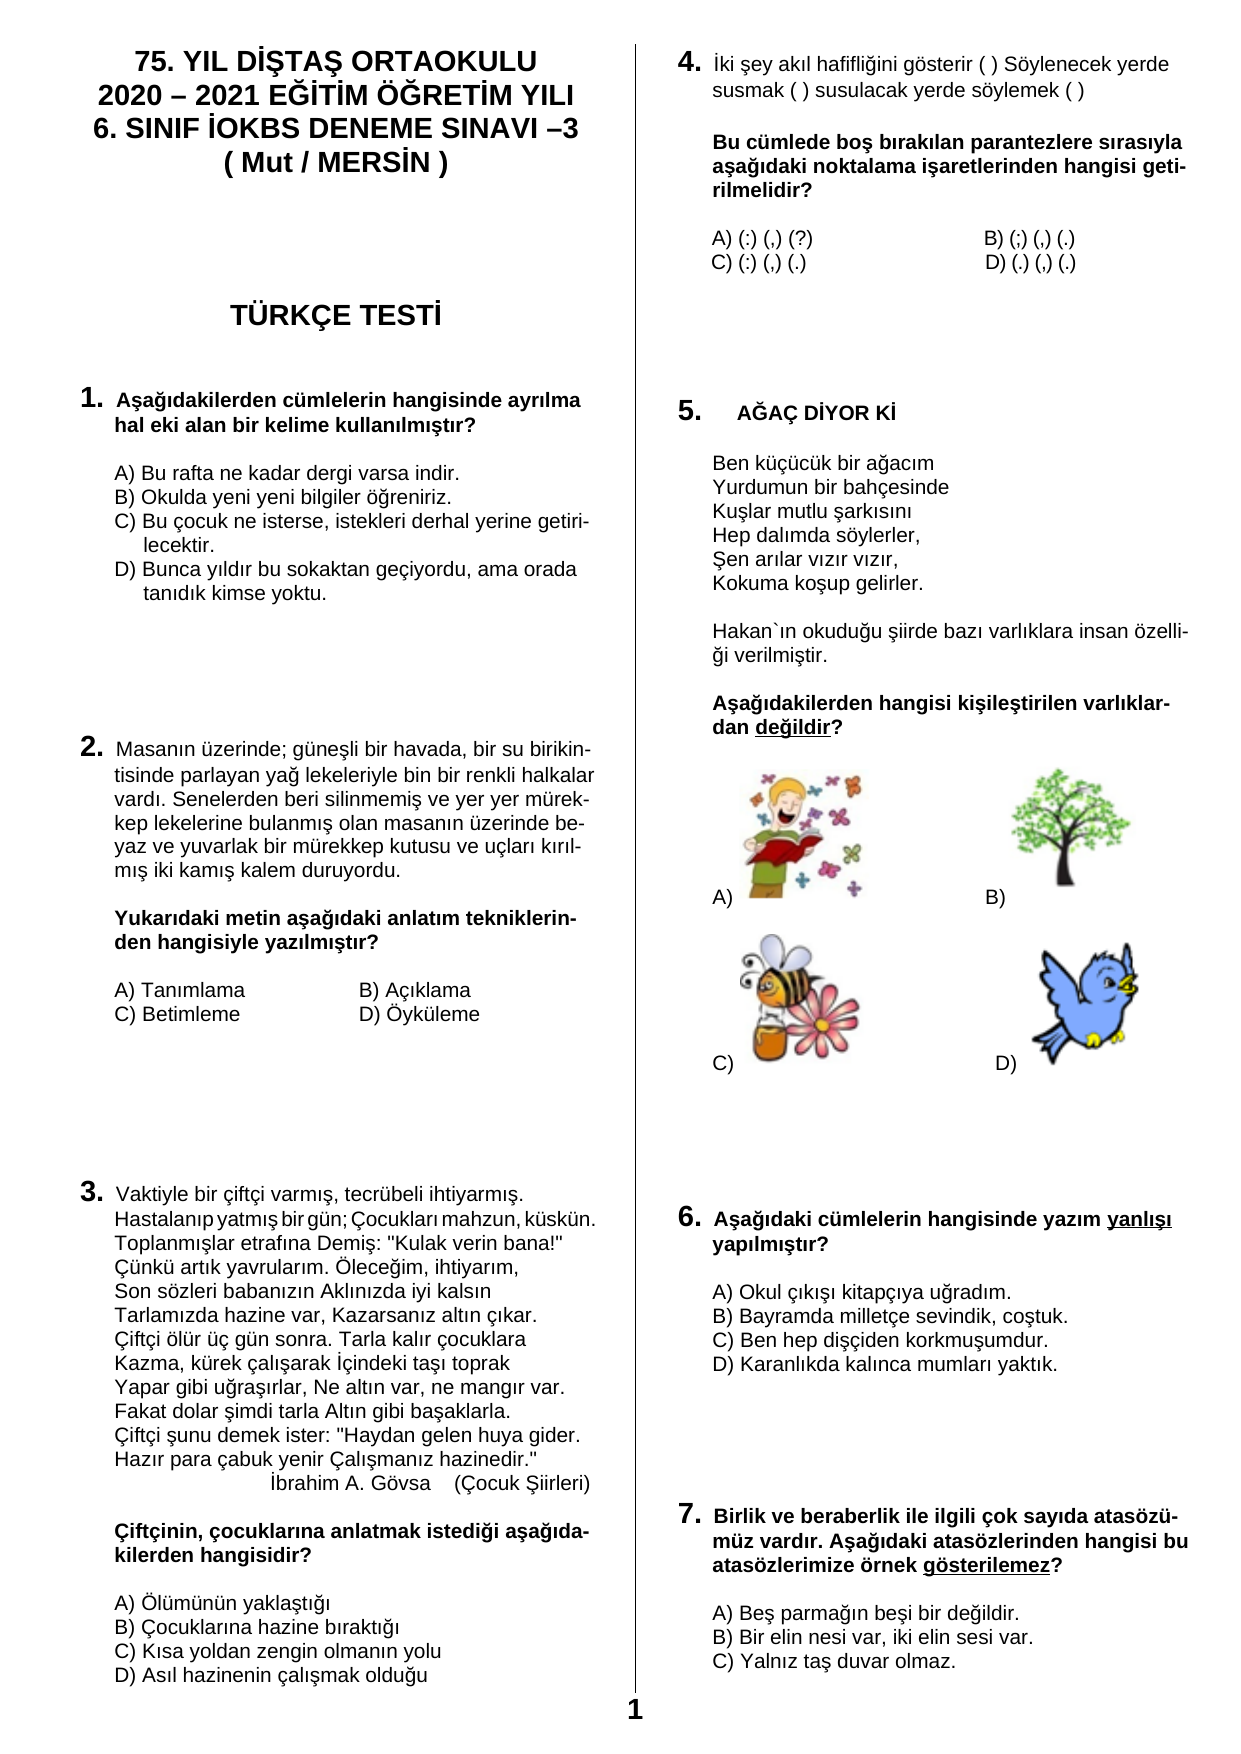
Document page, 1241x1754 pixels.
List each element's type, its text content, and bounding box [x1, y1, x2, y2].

text Çiftçinin, çocuklarına anlatmak istediği aşağıda- [74, 1519, 598, 1543]
text B) Okulda yeni yeni bilgiler öğreniriz. [74, 485, 598, 509]
text Hazır para çabuk yenir Çalışmanız hazinedir." [74, 1447, 598, 1471]
text hal eki alan bir kelime kullanılmıştır? [74, 413, 598, 437]
text C) Betimleme D) Öyküleme [74, 1002, 598, 1026]
text susmak ( ) susulacak yerde söylemek ( ) [672, 78, 1196, 102]
text İbrahim A. Gövsa (Çocuk Şiirleri) [74, 1471, 598, 1495]
text yaz ve yuvarlak bir mürekkep kutusu ve uçları kırıl- [74, 834, 598, 858]
text A) Beş parmağın beşi bir değildir. [672, 1601, 1196, 1625]
text A) Tanımlama B) Açıklama [74, 978, 598, 1002]
text müz vardır. Aşağıdaki atasözlerinden hangisi bu [672, 1529, 1196, 1553]
text Hakan`ın okuduğu şiirde bazı varlıklara insan özelli- [672, 619, 1196, 643]
text Hastalanıp yatmış bir gün; Çocukları mahzun, küskün. [74, 1207, 598, 1231]
text kep lekelerine bulanmış olan masanın üzerinde be- [74, 810, 598, 834]
text 4. İki şey akıl hafifliğini gösterir ( ) Söylenecek yerde [672, 44, 1196, 78]
text kilerden hangisidir? [74, 1543, 598, 1567]
text yapılmıştır? [672, 1232, 1196, 1256]
text A) Ölümünün yaklaştığı [74, 1591, 598, 1614]
text Toplanmışlar etrafına Demiş: "Kulak verin bana!" [74, 1231, 598, 1255]
text 2020 – 2021 EĞİTİM ÖĞRETİM YILI [74, 78, 598, 111]
text Yapar gibi uğraşırlar, Ne altın var, ne mangır var. [74, 1375, 598, 1399]
text vardı. Senelerden beri silinmemiş ve yer yer mürek- [74, 786, 598, 810]
text 1. Aşağıdakilerden cümlelerin hangisinde ayrılma [74, 380, 598, 413]
text ( Mut / MERSİN ) [74, 145, 598, 178]
text Tarlamızda hazine var, Kazarsanız altın çıkar. [74, 1303, 598, 1327]
text atasözlerimize örnek gösterilemez? [672, 1553, 1196, 1577]
text Ben küçücük bir ağacım Yurdumun bir bahçesinde Kuşlar mutlu şarkısını Hep dalımda söylerler, Şen arılar vızır vızır, Kokuma koşup gelirler. [672, 427, 1196, 595]
text TÜRKÇE TESTİ [74, 298, 598, 332]
text A) Bu rafta ne kadar dergi varsa indir. [74, 461, 598, 485]
text lecektir. [74, 533, 598, 557]
text C) Bu çocuk ne isterse, istekleri derhal yerine getiri- [74, 509, 598, 533]
text ği verilmiştir. [672, 643, 1196, 667]
text 3. Vaktiyle bir çiftçi varmış, tecrübeli ihtiyarmış. [74, 1174, 598, 1207]
text A) Okul çıkışı kitapçıya uğradım. [672, 1280, 1196, 1304]
text Kazma, kürek çalışarak İçindeki taşı toprak [74, 1351, 598, 1375]
text Aşağıdakilerden hangisi kişileştirilen varlıklar- [672, 691, 1196, 714]
text C) Kısa yoldan zengin olmanın yolu [74, 1638, 598, 1662]
picture [740, 934, 869, 1071]
text B) Çocuklarına hazine bıraktığı [74, 1614, 598, 1638]
text Çiftçi şunu demek ister: "Haydan gelen huya gider. [74, 1423, 598, 1447]
text Son sözleri babanızın Aklınızda iyi kalsın [74, 1279, 598, 1303]
text C) Yalnız taş duvar olmaz. [672, 1649, 1196, 1673]
text 5. AĞAÇ DİYOR Kİ [672, 393, 1196, 427]
text 6. SINIF İOKBS DENEME SINAVI –3 [74, 111, 598, 145]
picture [1006, 762, 1137, 905]
text aşağıdaki noktalama işaretlerinden hangisi geti- [672, 154, 1196, 178]
text Bu cümlede boş bırakılan parantezlere sırasıyla [672, 130, 1196, 154]
text C) Ben hep dişçiden korkmuşumdur. [672, 1328, 1196, 1352]
picture [738, 768, 876, 905]
text D) Asıl hazinenin çalışmak olduğu [74, 1662, 598, 1686]
text Çünkü artık yavrularım. Öleceğim, ihtiyarım, [74, 1255, 598, 1279]
text den hangisiyle yazılmıştır? [74, 930, 598, 954]
text Yukarıdaki metin aşağıdaki anlatım tekniklerin- [74, 906, 598, 930]
text dan değildir? [672, 714, 1196, 738]
text Fakat dolar şimdi tarla Altın gibi başaklarla. [74, 1399, 598, 1423]
text tanıdık kimse yoktu. [74, 581, 598, 605]
text tisinde parlayan yağ lekeleriyle bin bir renkli halkalar [74, 762, 598, 786]
text A) (:) (,) (?) B) (;) (,) (.) [672, 226, 1196, 250]
text B) Bir elin nesi var, iki elin sesi var. [672, 1625, 1196, 1649]
text B) Bayramda milletçe sevindik, coştuk. [672, 1304, 1196, 1328]
text C) (:) (,) (.) D) (.) (,) (.) [672, 250, 1196, 274]
text D) Karanlıkda kalınca mumları yaktık. [672, 1352, 1196, 1376]
text 7. Birlik ve beraberlik ile ilgili çok sayıda atasözü- [672, 1496, 1196, 1529]
text mış iki kamış kalem duruyordu. [74, 858, 598, 882]
text 6. Aşağıdaki cümlelerin hangisinde yazım yanlışı [672, 1199, 1196, 1232]
text Çiftçi ölür üç gün sonra. Tarla kalır çocuklara [74, 1327, 598, 1351]
text D) Bunca yıldır bu sokaktan geçiyordu, ama orada [74, 557, 598, 581]
text 75. YIL DİŞTAŞ ORTAOKULU [74, 44, 598, 78]
text 2. Masanın üzerinde; güneşli bir havada, bir su birikin- [74, 729, 598, 762]
picture [1023, 933, 1150, 1071]
text rilmelidir? [672, 178, 1196, 202]
